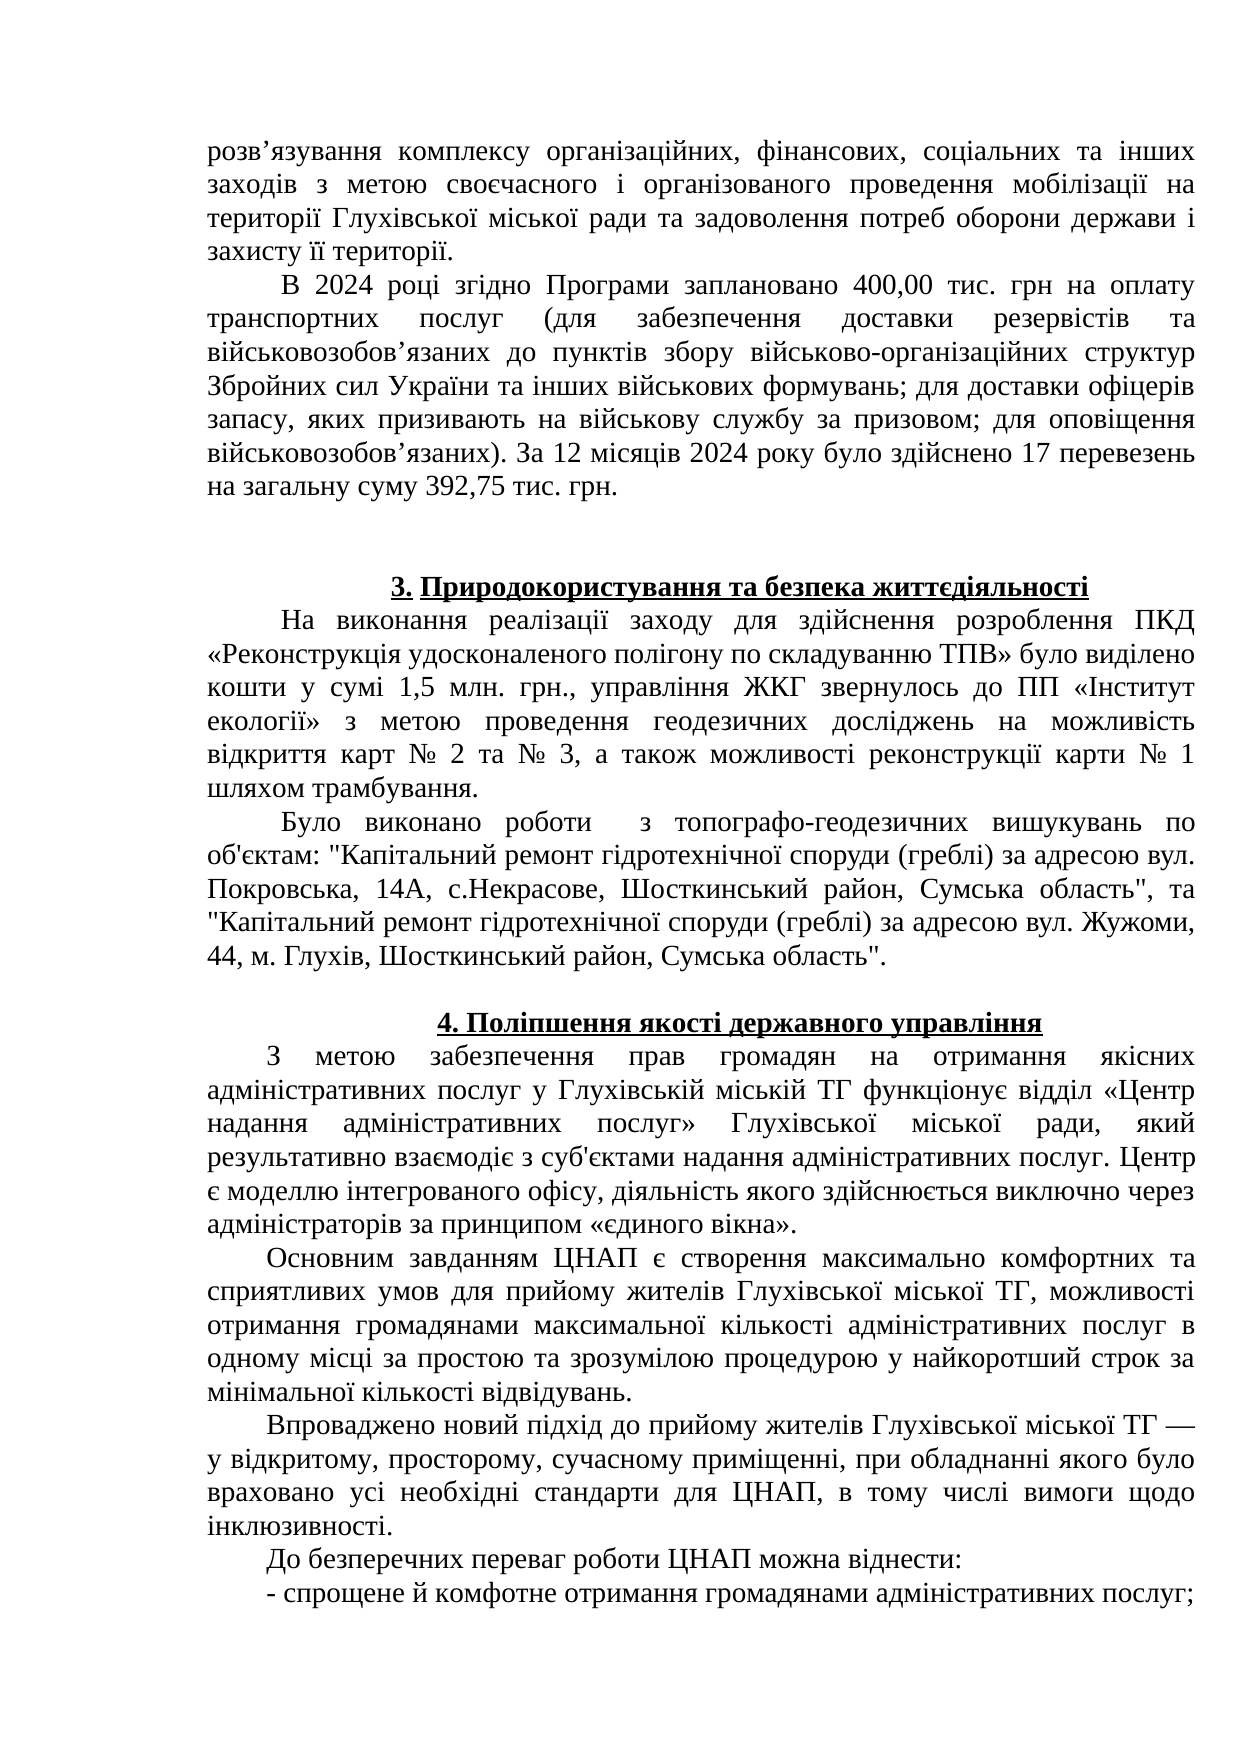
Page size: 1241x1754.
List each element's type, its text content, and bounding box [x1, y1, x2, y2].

text Впроваджено новий підхід до прийому жителів Глухівської міської ТГ — у відкритому, просторому, сучасному приміщенні, при обладнанні якого було враховано усі необхідні стандарти для ЦНАП, в тому числі вимоги щодо інклюзивності. [207, 1407, 1196, 1542]
text 3. Природокористування та безпека життєдіяльності [207, 569, 1196, 602]
text 4. Поліпшення якості державного управління [207, 1005, 1196, 1038]
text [207, 133, 1196, 267]
text Було виконано роботи з топографо-геодезичних вишукувань по об'єктам: "Капітальний ремонт гідротехнічної споруди (греблі) за адресою вул. Покровська, 14А, с.Некрасове, Шосткинський район, Сумська область", та "Капітальний ремонт гідротехнічної споруди (греблі) за адресою вул. Жужоми, 44, м. Глухів, Шосткинський район, Сумська область". [207, 804, 1196, 971]
text - спрощене й комфотне отримання громадянами адміністративних послуг; [207, 1575, 1196, 1609]
text До безперечних переваг роботи ЦНАП можна віднести: [207, 1542, 1196, 1575]
text На виконання реалізації заходу для здійснення розроблення ПКД «Реконструкція удосконаленого полігону по складуванню ТПВ» було виділено кошти у сумі 1,5 млн. грн., управління ЖКГ звернулось до ПП «Інститут екології» з метою проведення геодезичних досліджень на можливість відкриття карт № 2 та № 3, а також можливості реконструкції карти № 1 шляхом трамбування. [207, 602, 1196, 804]
text Основним завданням ЦНАП є створення максимально комфортних та сприятливих умов для прийому жителів Глухівської міської ТГ, можливості отримання громадянами максимальної кількості адміністративних послуг в одному місці за простою та зрозумілою процедурою у найкоротший строк за мінімальної кількості відвідувань. [207, 1240, 1196, 1407]
text В 2024 році згідно Програми заплановано 400,00 тис. грн на оплату транспортних послуг (для забезпечення доставки резервістів та військовозобов’язаних до пунктів збору військово-організаційних структур Збройних сил України та інших військових формувань; для доставки офіцерів запасу, яких призивають на військову службу за призовом; для оповіщення військовозобов’язаних). За 12 місяців 2024 року було здійснено 17 перевезень на загальну суму 392,75 тис. грн. [207, 267, 1196, 502]
text З метою забезпечення прав громадян на отримання якісних адміністративних послуг у Глухівській міській ТГ функціонує відділ «Центр надання адміністративних послуг» Глухівської міської ради, який результативно взаємодіє з суб'єктами надання адміністративних послуг. Центр є моделлю інтегрованого офісу, діяльність якого здійснюється виключно через адміністраторів за принципом «єдиного вікна». [207, 1038, 1196, 1240]
